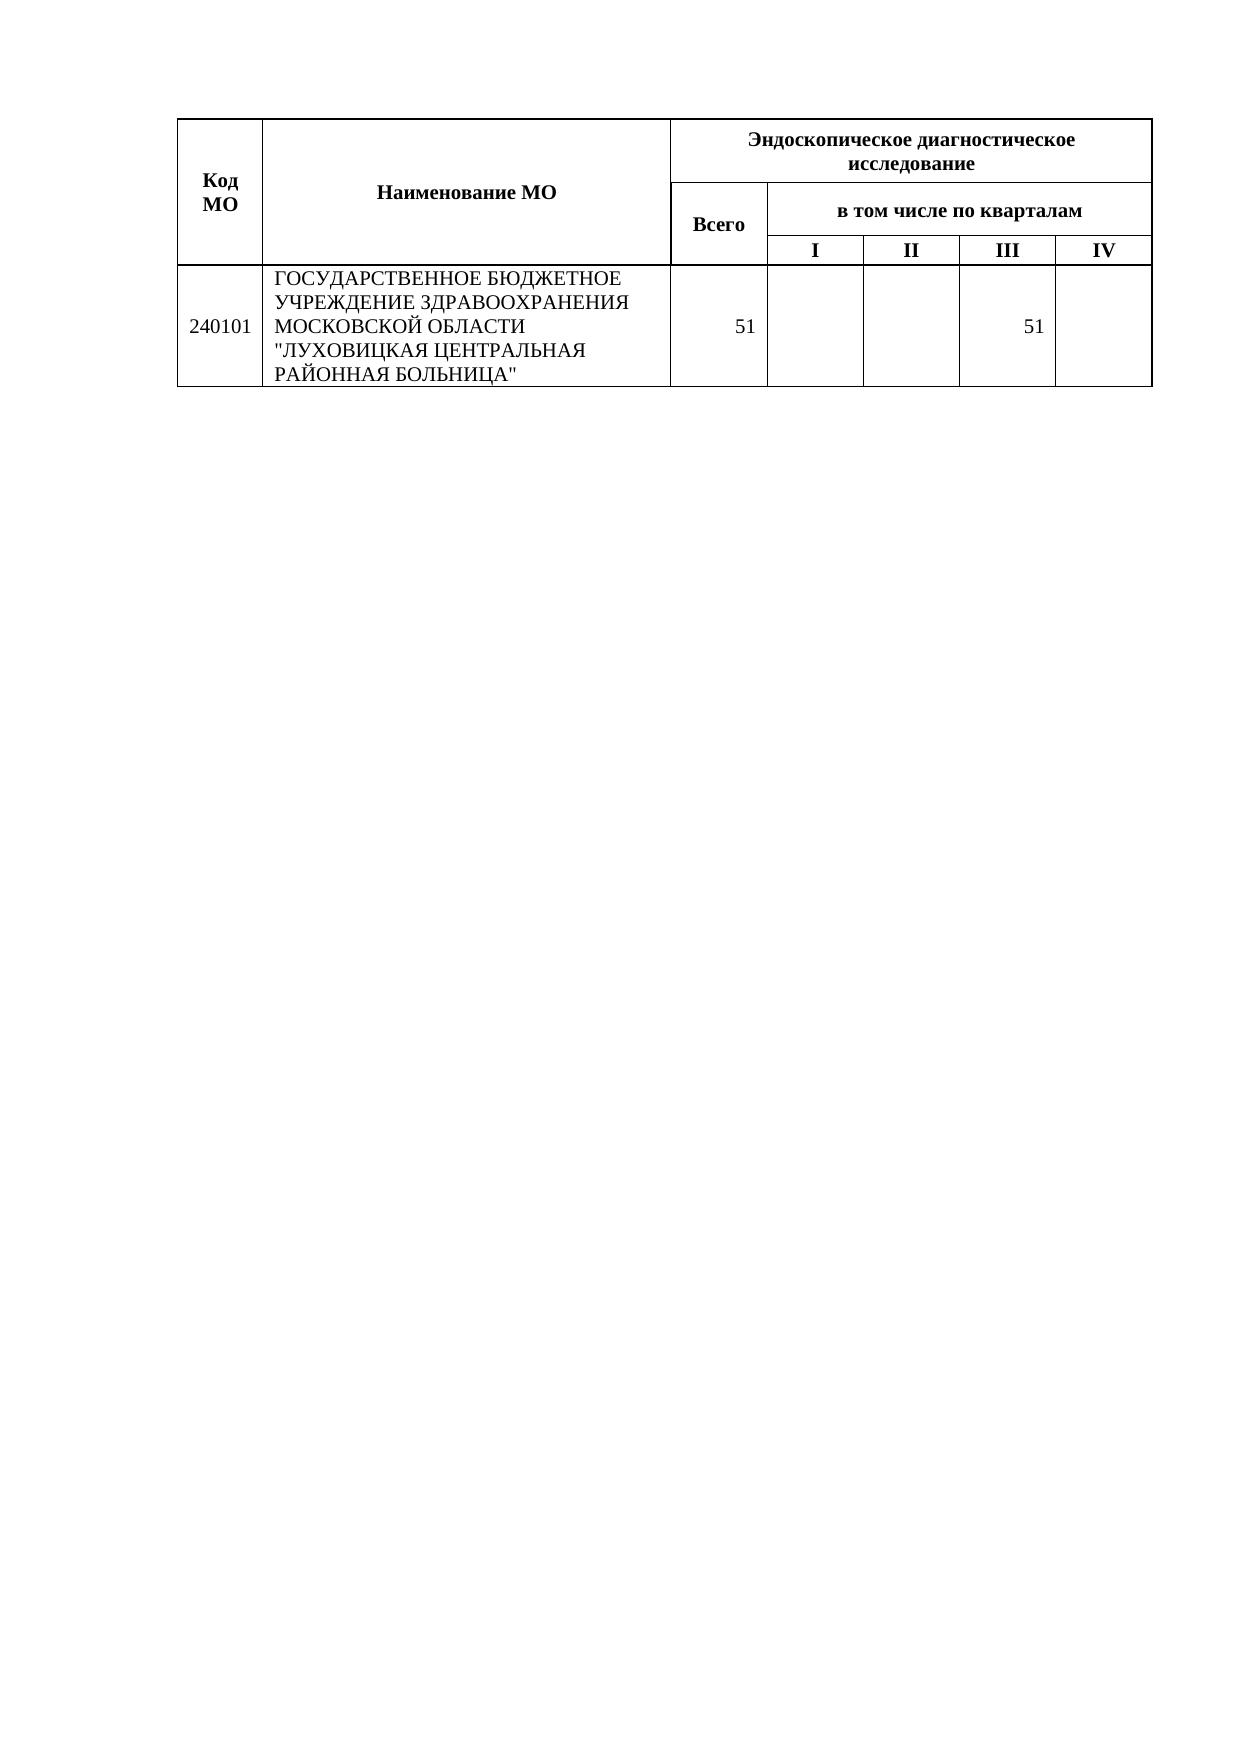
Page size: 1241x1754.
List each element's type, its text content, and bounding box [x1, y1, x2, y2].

table_cell Всего [672, 183, 767, 263]
table_cell II [864, 236, 959, 263]
table_cell [864, 266, 959, 386]
table_cell [768, 266, 863, 386]
table_header Эндоскопическое диагностическое исследование [671, 120, 1151, 182]
table_cell 51 [671, 266, 767, 386]
table_cell [1056, 266, 1151, 386]
table_header Код МО [178, 120, 262, 263]
table_cell 51 [960, 266, 1055, 386]
table_cell I [768, 236, 863, 263]
table_cell 240101 [178, 266, 262, 386]
table_cell III [960, 236, 1055, 263]
table_cell IV [1056, 236, 1151, 263]
table_cell в том числе по кварталам [768, 183, 1151, 235]
table_cell ГОСУДАРСТВЕННОЕ БЮДЖЕТНОЕ УЧРЕЖДЕНИЕ ЗДРАВООХРАНЕНИЯ МОСКОВСКОЙ ОБЛАСТИ "ЛУХОВИЦКАЯ ЦЕНТРАЛЬНАЯ РАЙОННАЯ БОЛЬНИЦА" [263, 266, 670, 386]
table_header Наименование МО [263, 120, 670, 263]
